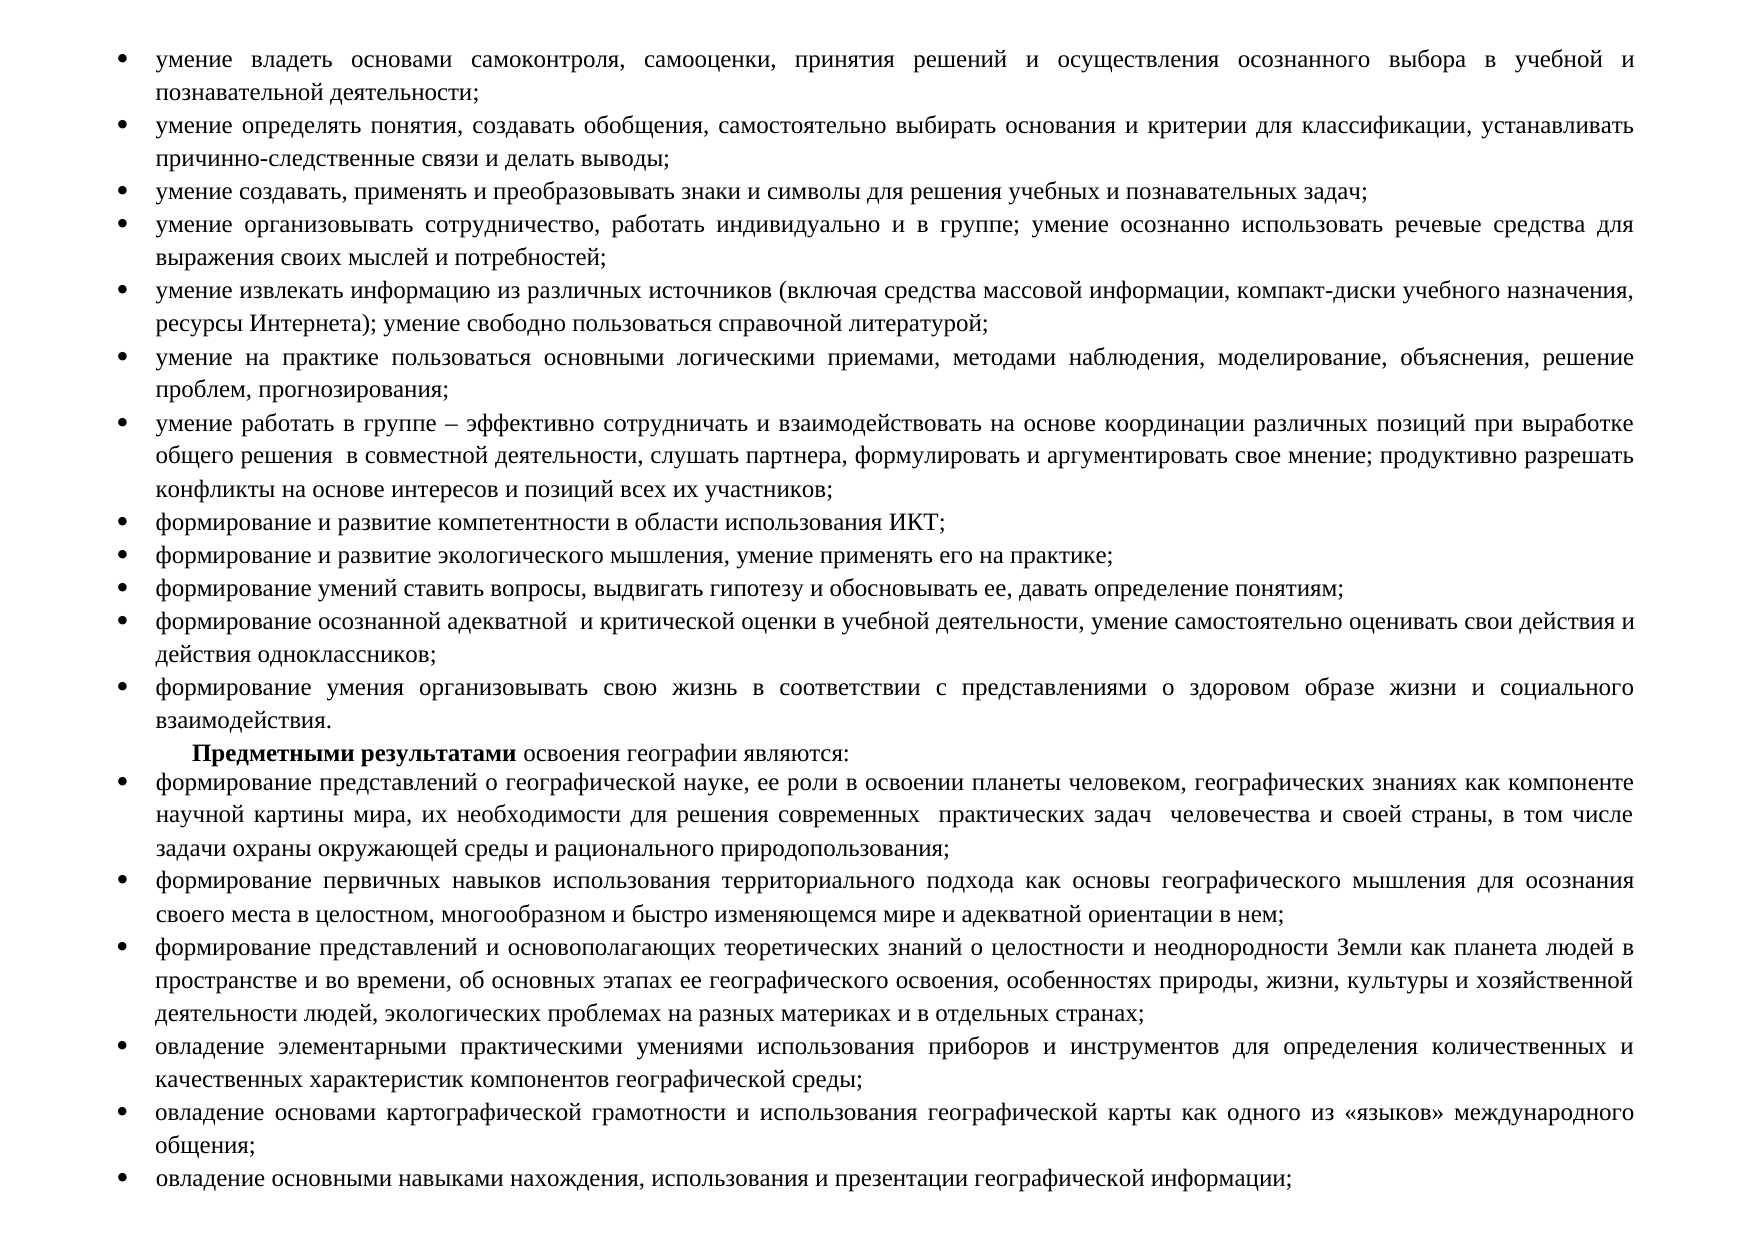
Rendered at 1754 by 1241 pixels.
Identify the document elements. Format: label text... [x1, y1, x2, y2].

list умение работать в группе – эффективно сотрудничать и взаимодействовать на основе координации различных позиций при выработке общего решения в совместной деятельности, слушать партнера, формулировать и аргументировать свое мнение; продуктивно разрешать конфликты на основе интересов и позиций всех их участников; [118, 408, 1636, 502]
text Предметными результатами освоения географии являются: [118, 738, 1636, 767]
list формирование умения организовывать свою жизнь в соответствии с представлениями о здоровом образе жизни и социального взаимодействия. [118, 672, 1636, 733]
list овладение основными навыками нахождения, использования и презентации географической информации; [118, 1163, 1636, 1192]
list формирование умений ставить вопросы, выдвигать гипотезу и обосновывать ее, давать определение понятиям; [118, 573, 1636, 601]
list умение на практике пользоваться основными логическими приемами, методами наблюдения, моделирование, объяснения, решение проблем, прогнозирования; [118, 342, 1636, 403]
list умение извлекать информацию из различных источников (включая средства массовой информации, компакт-диски учебного назначения, ресурсы Интернета); умение свободно пользоваться справочной литературой; [118, 276, 1636, 337]
list овладение элементарными практическими умениями использования приборов и инструментов для определения количественных и качественных характеристик компонентов географической среды; [118, 1031, 1636, 1092]
list умение организовывать сотрудничество, работать индивидуально и в группе; умение осознанно использовать речевые средства для выражения своих мыслей и потребностей; [118, 209, 1636, 271]
list формирование представлений и основополагающих теоретических знаний о целостности и неоднородности Земли как планета людей в пространстве и во времени, об основных этапах ее географического освоения, особенностях природы, жизни, культуры и хозяйственной деятельности людей, экологических проблемах на разных материках и в отдельных странах; [118, 932, 1636, 1026]
list формирование и развитие компетентности в области использования ИКТ; [118, 507, 1636, 535]
list формирование первичных навыков использования территориального подхода как основы географического мышления для осознания своего места в целостном, многообразном и быстро изменяющемся мире и адекватной ориентации в нем; [118, 866, 1636, 927]
list умение определять понятия, создавать обобщения, самостоятельно выбирать основания и критерии для классификации, устанавливать причинно-следственные связи и делать выводы; [118, 110, 1636, 172]
list овладение основами картографической грамотности и использования географической карты как одного из «языков» международного общения; [118, 1097, 1636, 1158]
list умение создавать, применять и преобразовывать знаки и символы для решения учебных и познавательных задач; [118, 176, 1636, 205]
list формирование и развитие экологического мышления, умение применять его на практике; [118, 540, 1636, 568]
list формирование представлений о географической науке, ее роли в освоении планеты человеком, географических знаниях как компоненте научной картины мира, их необходимости для решения современных практических задач человечества и своей страны, в том числе задачи охраны окружающей среды и рационального природопользования; [118, 767, 1636, 861]
list умение владеть основами самоконтроля, самооценки, принятия решений и осуществления осознанного выбора в учебной и познавательной деятельности; [118, 44, 1636, 106]
list формирование осознанной адекватной и критической оценки в учебной деятельности, умение самостоятельно оценивать свои действия и действия одноклассников; [118, 606, 1636, 667]
